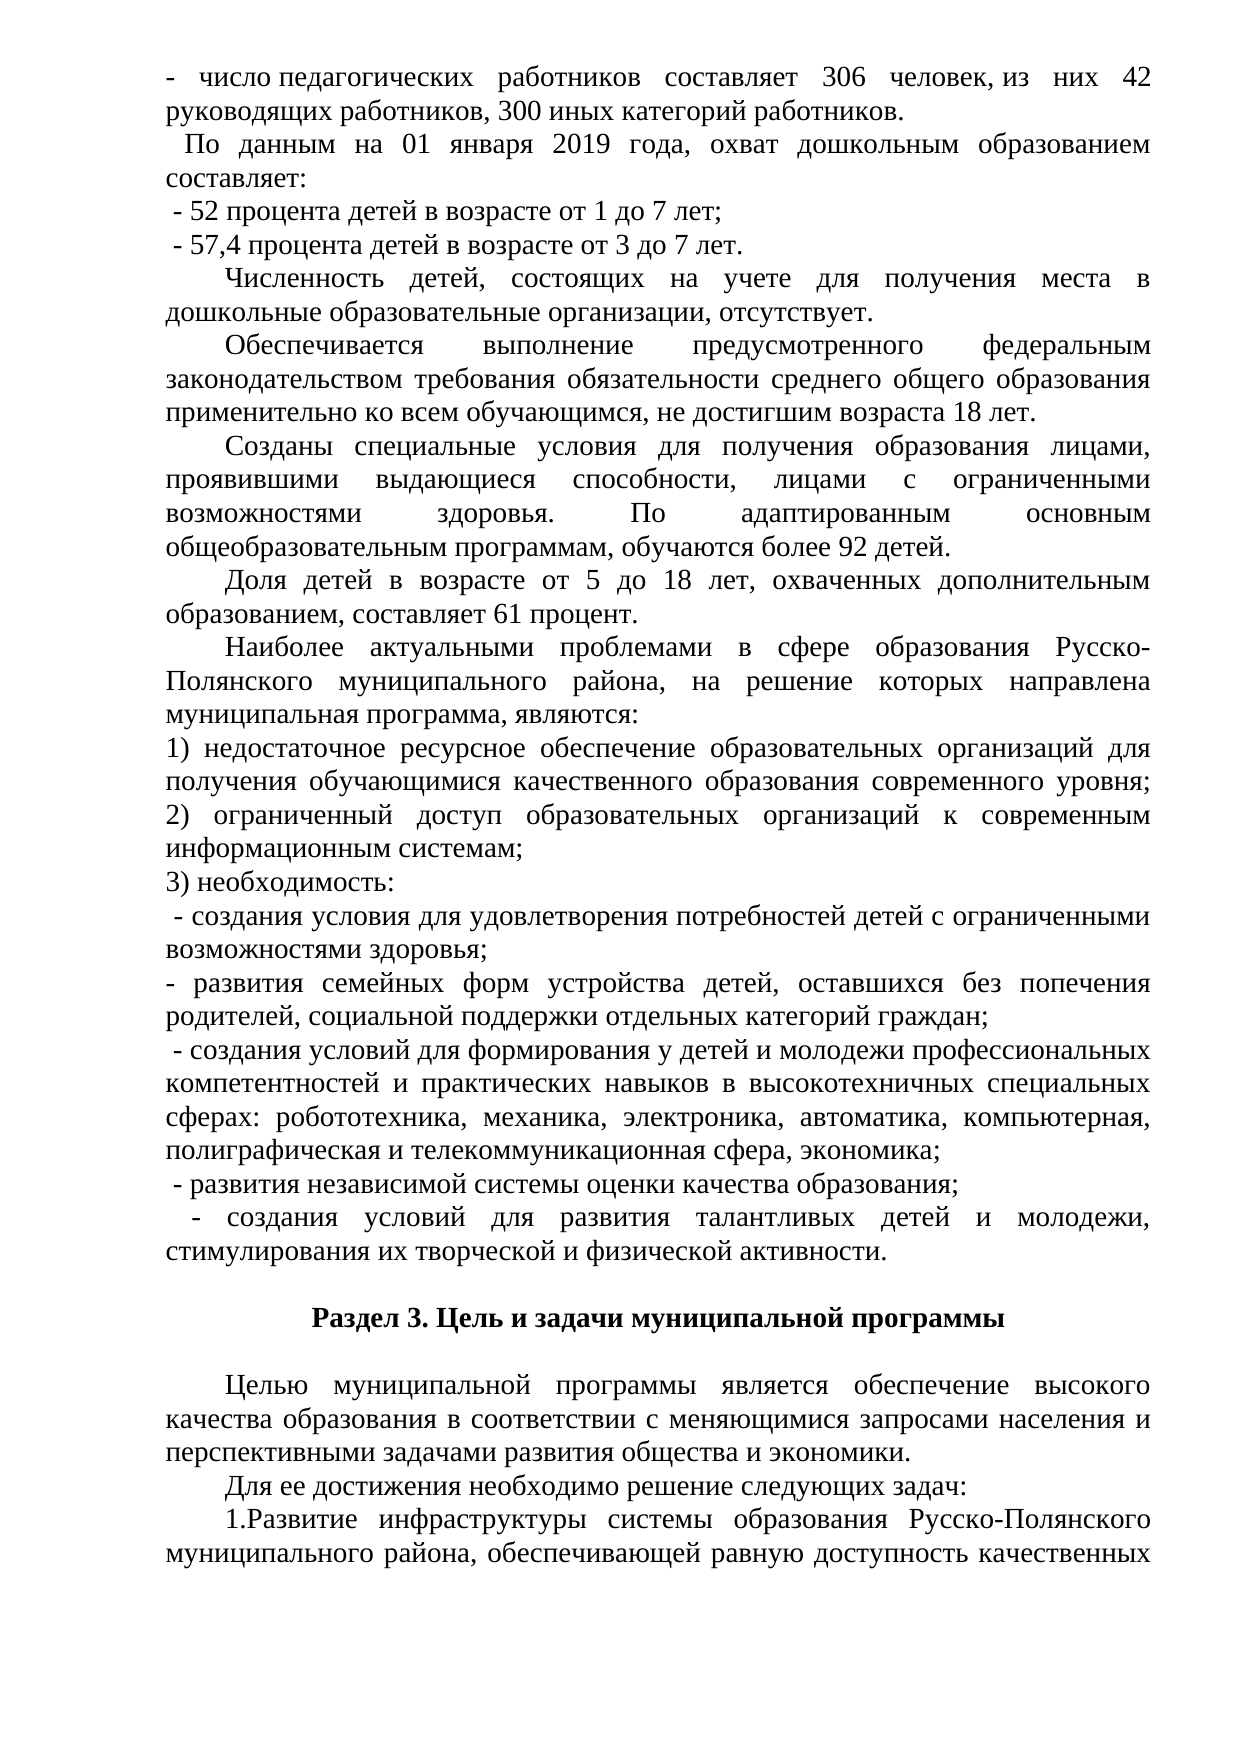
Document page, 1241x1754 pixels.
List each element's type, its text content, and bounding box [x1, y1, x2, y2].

text 3) необходимость: [165, 864, 1152, 898]
text - число педагогических работников составляет 306 человек, из них 42 руководящих работников, 300 иных категорий работников. [165, 59, 1152, 126]
text - 57,4 процента детей в возрасте от 3 до 7 лет. [165, 227, 1152, 260]
text - создания условий для развития талантливых детей и молодежи, стимулирования их творческой и физической активности. [165, 1199, 1152, 1267]
text - создания условия для удовлетворения потребностей детей с ограниченными возможностями здоровья; [165, 898, 1152, 965]
text Численность детей, состоящих на учете для получения места в дошкольные образовательные организации, отсутствует. [165, 260, 1152, 327]
text - развития независимой системы оценки качества образования; [165, 1166, 1152, 1199]
text 1) недостаточное ресурсное обеспечение образовательных организаций для получения обучающимися качественного образования современного уровня; 2) ограниченный доступ образовательных организаций к современным информационным системам; [165, 730, 1152, 864]
text - 52 процента детей в возрасте от 1 до 7 лет; [165, 193, 1152, 227]
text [165, 1501, 1152, 1568]
text Для ее достижения необходимо решение следующих задач: [165, 1468, 1152, 1501]
text Наиболее актуальными проблемами в сфере образования Русско-Полянского муниципального района, на решение которых направлена муниципальная программа, являются: [165, 629, 1152, 730]
text Раздел 3. Цель и задачи муниципальной программы [165, 1300, 1152, 1334]
text Целью муниципальной программы является обеспечение высокого качества образования в соответствии с меняющимися запросами населения и перспективными задачами развития общества и экономики. [165, 1367, 1152, 1468]
text Доля детей в возрасте от 5 до 18 лет, охваченных дополнительным образованием, составляет 61 процент. [165, 562, 1152, 629]
text - создания условий для формирования у детей и молодежи профессиональных компетентностей и практических навыков в высокотехничных специальных сферах: робототехника, механика, электроника, автоматика, компьютерная, полиграфическая и телекоммуникационная сфера, экономика; [165, 1032, 1152, 1166]
text По данным на 01 января 2019 года, охват дошкольным образованием составляет: [165, 126, 1152, 193]
text - развития семейных форм устройства детей, оставшихся без попечения родителей, социальной поддержки отдельных категорий граждан; [165, 965, 1152, 1032]
text Созданы специальные условия для получения образования лицами, проявившими выдающиеся способности, лицами с ограниченными возможностями здоровья. По адаптированным основным общеобразовательным программам, обучаются более 92 детей. [165, 428, 1152, 562]
text Обеспечивается выполнение предусмотренного федеральным законодательством требования обязательности среднего общего образования применительно ко всем обучающимся, не достигшим возраста 18 лет. [165, 327, 1152, 428]
